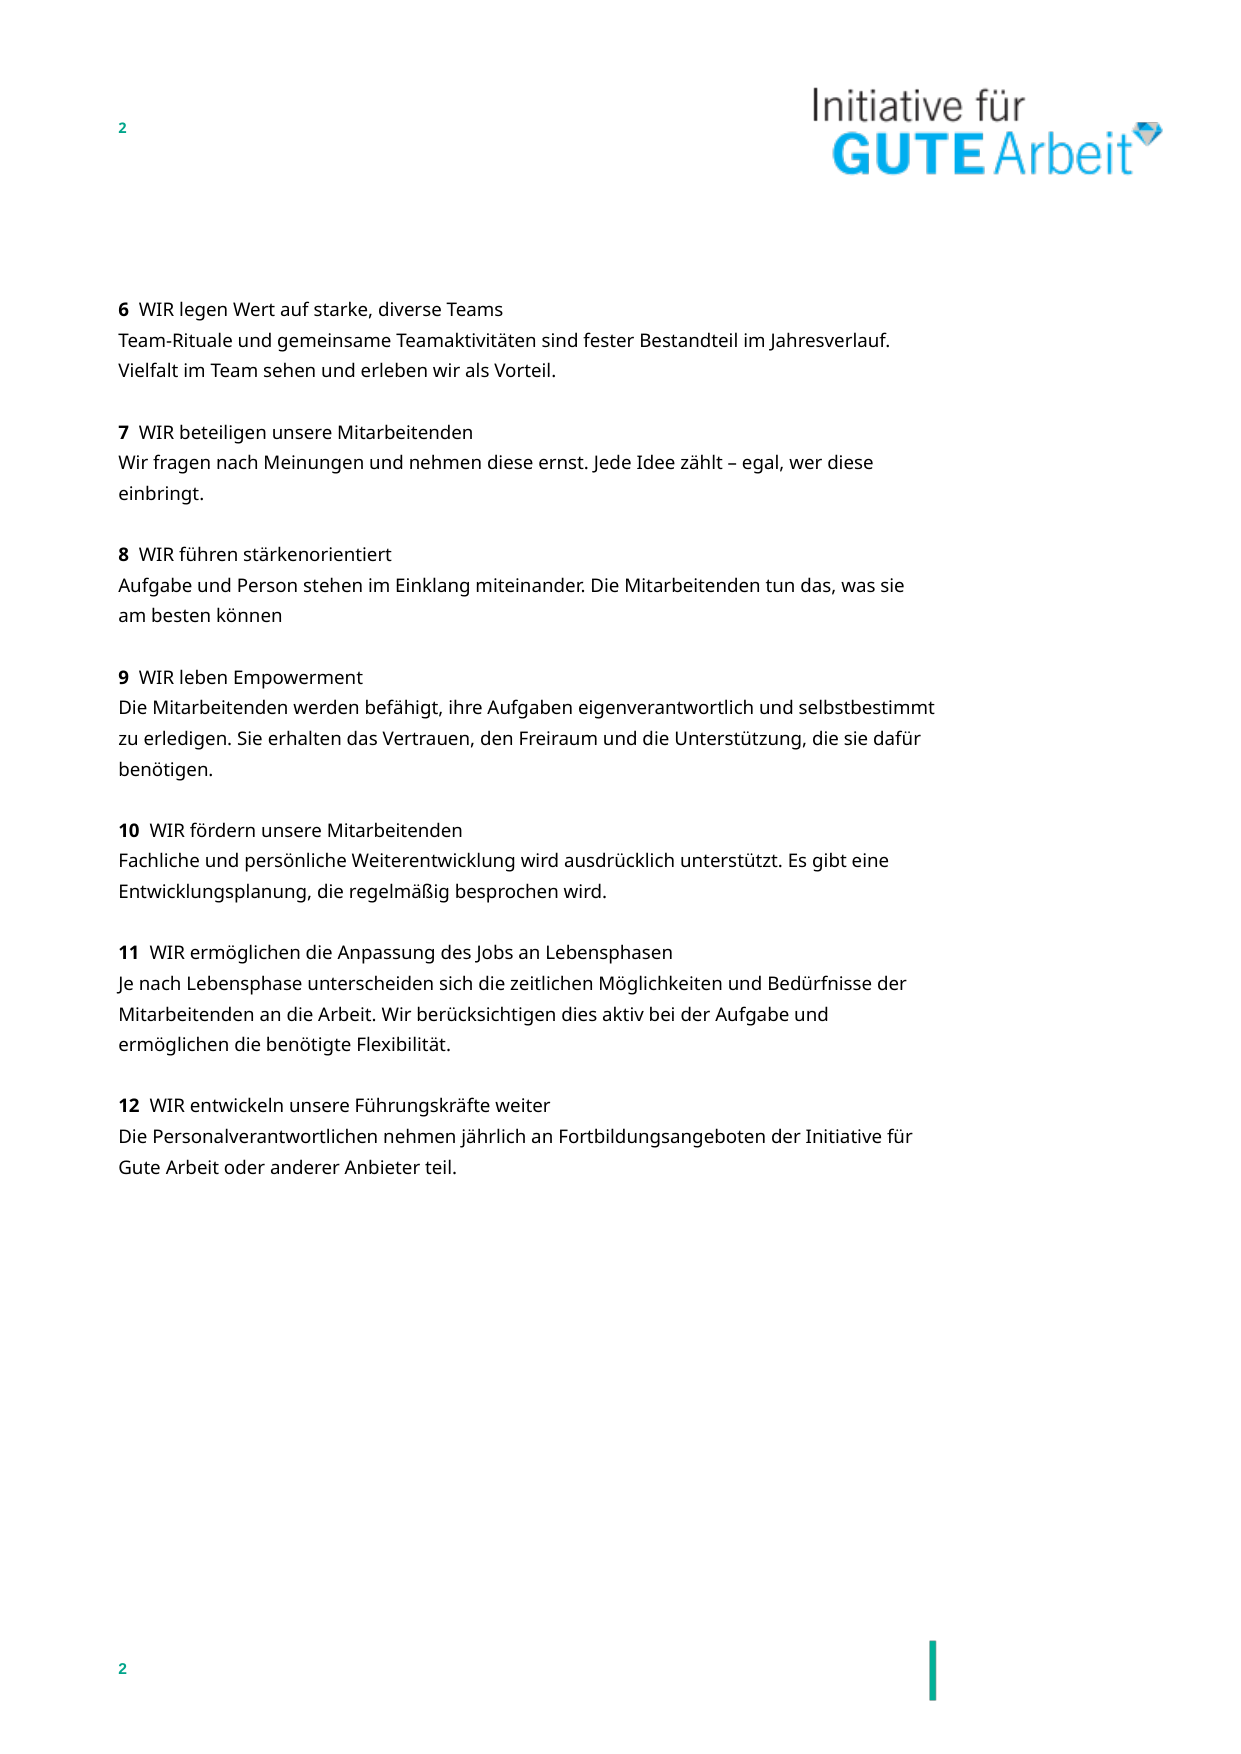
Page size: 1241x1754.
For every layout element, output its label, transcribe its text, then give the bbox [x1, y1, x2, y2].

text 8 WIR führen stärkenorientiert [118, 541, 937, 567]
text 10 WIR fördern unsere Mitarbeitenden [118, 817, 937, 843]
text Je nach Lebensphase unterscheiden sich die zeitlichen Möglichkeiten und Bedürfnisse der Mitarbeitenden an die Arbeit. Wir berücksichtigen dies aktiv bei der Aufgabe und ermöglichen die benötigte Flexibilität. [118, 970, 937, 1057]
text Wir fragen nach Meinungen und nehmen diese ernst. Jede Idee zählt – egal, wer diese einbringt. [118, 449, 937, 506]
text Die Mitarbeitenden werden befähigt, ihre Aufgaben eigenverantwortlich und selbstbestimmt zu erledigen. Sie erhalten das Vertrauen, den Freiraum und die Unterstützung, die sie dafür benötigen. [118, 694, 937, 781]
text 7 WIR beteiligen unsere Mitarbeitenden [118, 419, 937, 444]
text Aufgabe und Person stehen im Einklang miteinander. Die Mitarbeitenden tun das, was sie am besten können [118, 572, 937, 628]
text Die Personalverantwortlichen nehmen jährlich an Fortbildungsangeboten der Initiative für Gute Arbeit oder anderer Anbieter teil. [118, 1123, 937, 1179]
text Fachliche und persönliche Weiterentwicklung wird ausdrücklich unterstützt. Es gibt eine Entwicklungsplanung, die regelmäßig besprochen wird. [118, 848, 937, 904]
text 12 WIR entwickeln unsere Führungskräfte weiter [118, 1093, 937, 1118]
text 11 WIR ermöglichen die Anpassung des Jobs an Lebensphasen [118, 939, 937, 965]
text 9 WIR leben Empowerment [118, 664, 937, 689]
text Team-Rituale und gemeinsame Teamaktivitäten sind fester Bestandteil im Jahresverlauf. Vielfalt im Team sehen und erleben wir als Vorteil. [118, 327, 937, 383]
text 6 WIR legen Wert auf starke, diverse Teams [118, 296, 937, 322]
